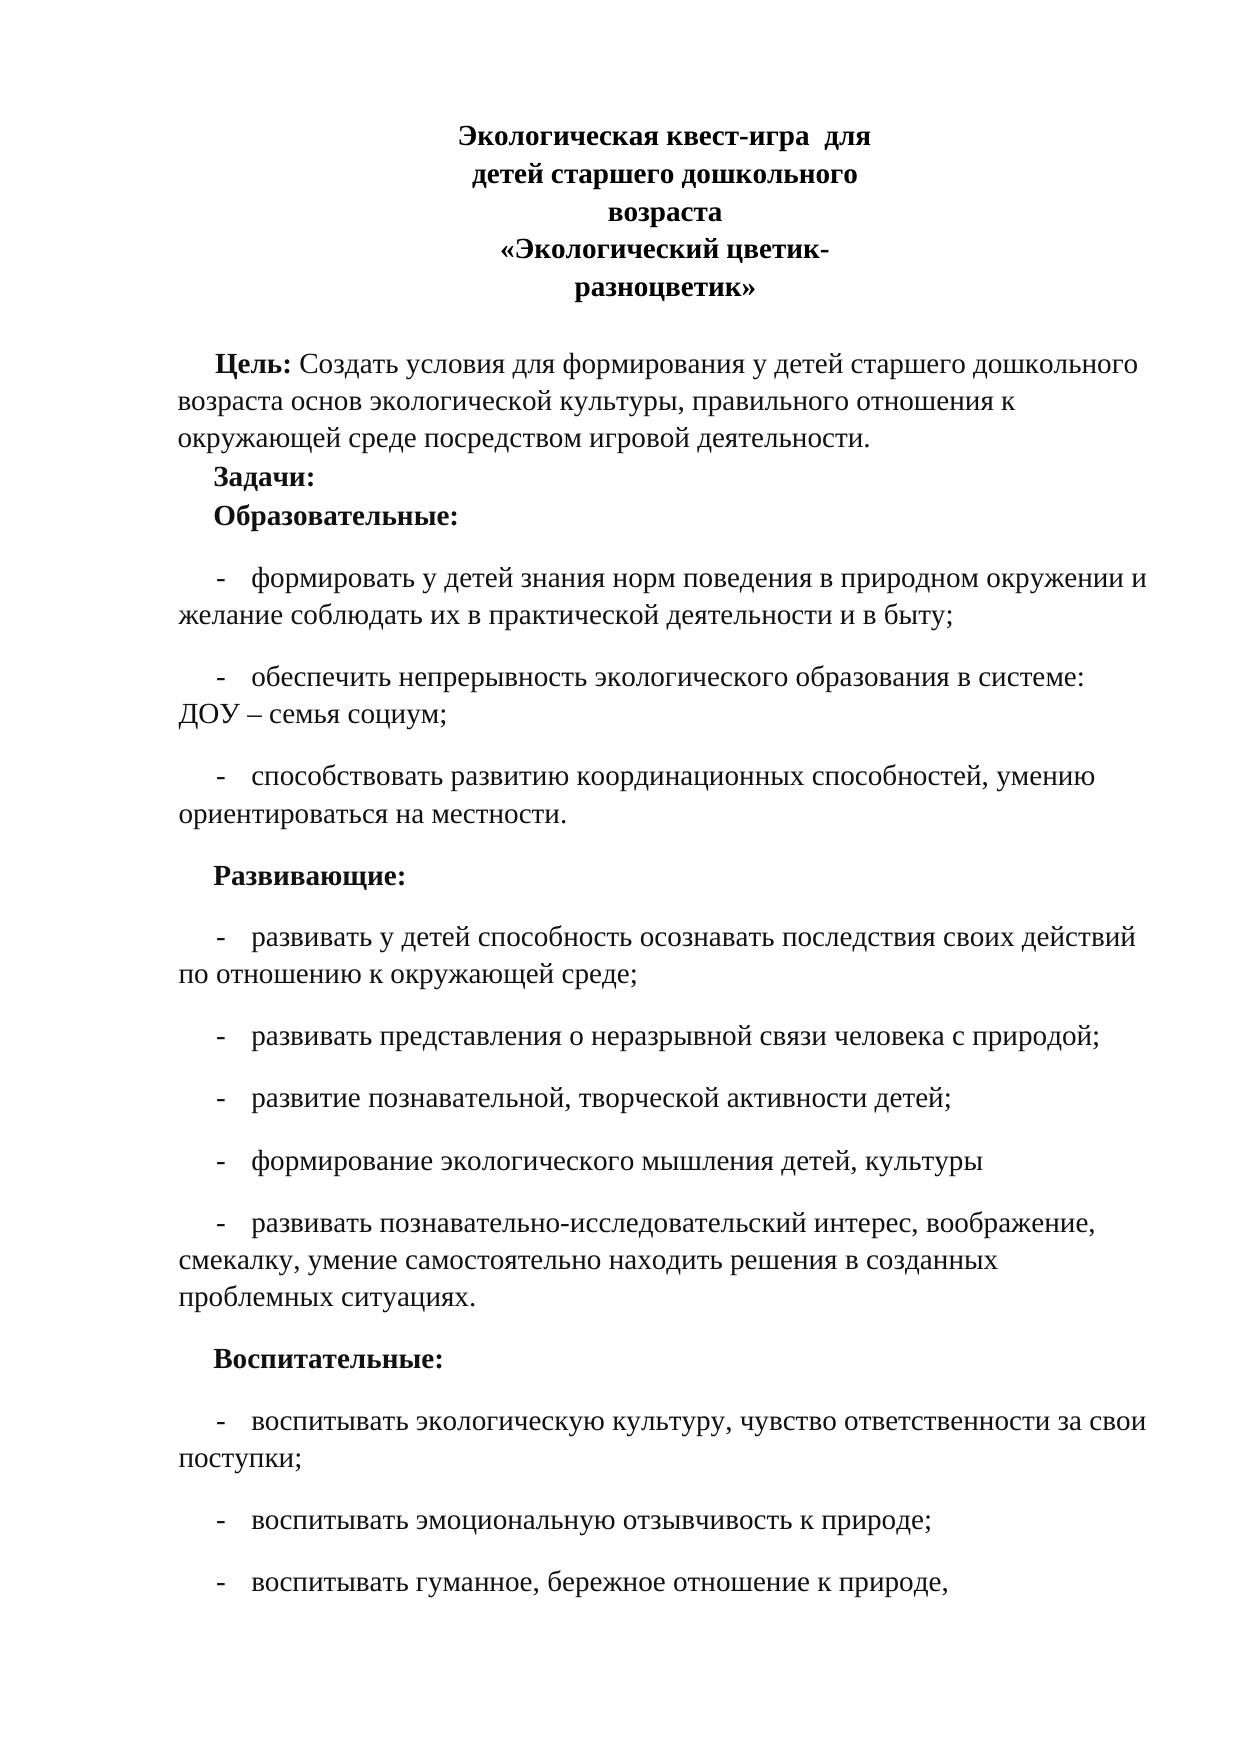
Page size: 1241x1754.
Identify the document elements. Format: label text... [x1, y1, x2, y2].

text Воспитательные: [213, 1341, 779, 1375]
list развивать у детей способность осознавать последствия своих действий по отношению к окружающей среде; [178, 919, 1152, 990]
list развитие познавательной, творческой активности детей; [178, 1081, 1152, 1114]
list воспитывать эмоциональную отзывчивость к природе; [178, 1502, 1152, 1536]
list развивать представления о неразрывной связи человека с природой; [178, 1018, 1152, 1052]
text Задачи: [213, 459, 779, 493]
text Цель: Создать условия для формирования у детей старшего дошкольного возраста основ экологической культуры, правильного отношения к окружающей среде посредством игровой деятельности. [177, 346, 1152, 454]
list воспитывать гуманное, бережное отношение к природе, [178, 1564, 1152, 1598]
text Образовательные: [213, 498, 779, 532]
list способствовать развитию координационных способностей, умению ориентироваться на местности. [178, 758, 1152, 829]
text Развивающие: [213, 858, 779, 891]
list формирование экологического мышления детей, культуры [178, 1143, 1152, 1176]
text «Экологический цветик-разноцветик» [455, 232, 874, 303]
list обеспечить непрерывность экологического образования в системе: ДОУ – семья социум; [178, 659, 1152, 730]
list формировать у детей знания норм поведения в природном окружении и желание соблюдать их в практической деятельности и в быту; [178, 560, 1152, 631]
list развивать познавательно-исследовательский интерес, воображение, смекалку, умение самостоятельно находить решения в созданных проблемных ситуациях. [178, 1205, 1152, 1313]
text Экологическая квест-игра для детей старшего дошкольного возраста [455, 118, 873, 227]
list воспитывать экологическую культуру, чувство ответственности за свои поступки; [178, 1403, 1152, 1473]
